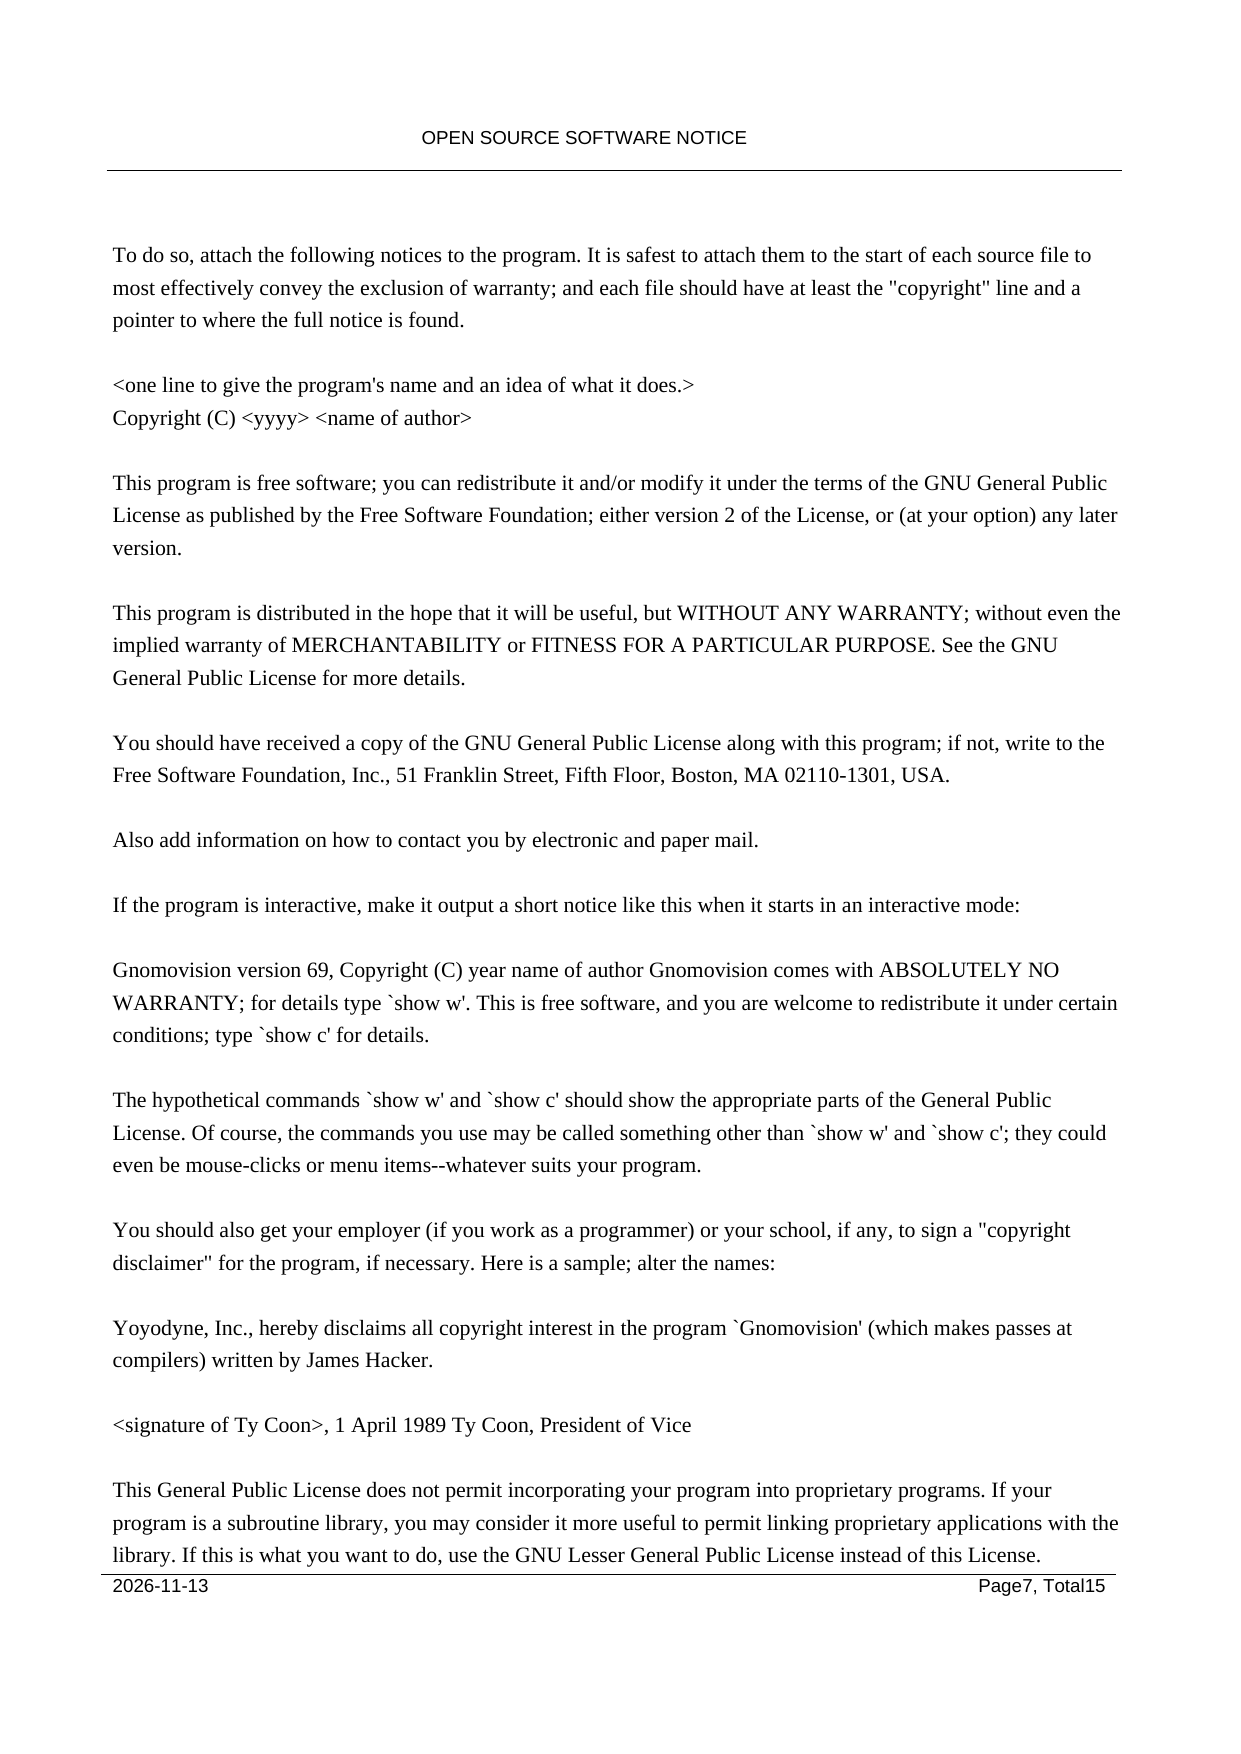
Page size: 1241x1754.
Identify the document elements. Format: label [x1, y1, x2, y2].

text [112, 206, 1128, 1571]
